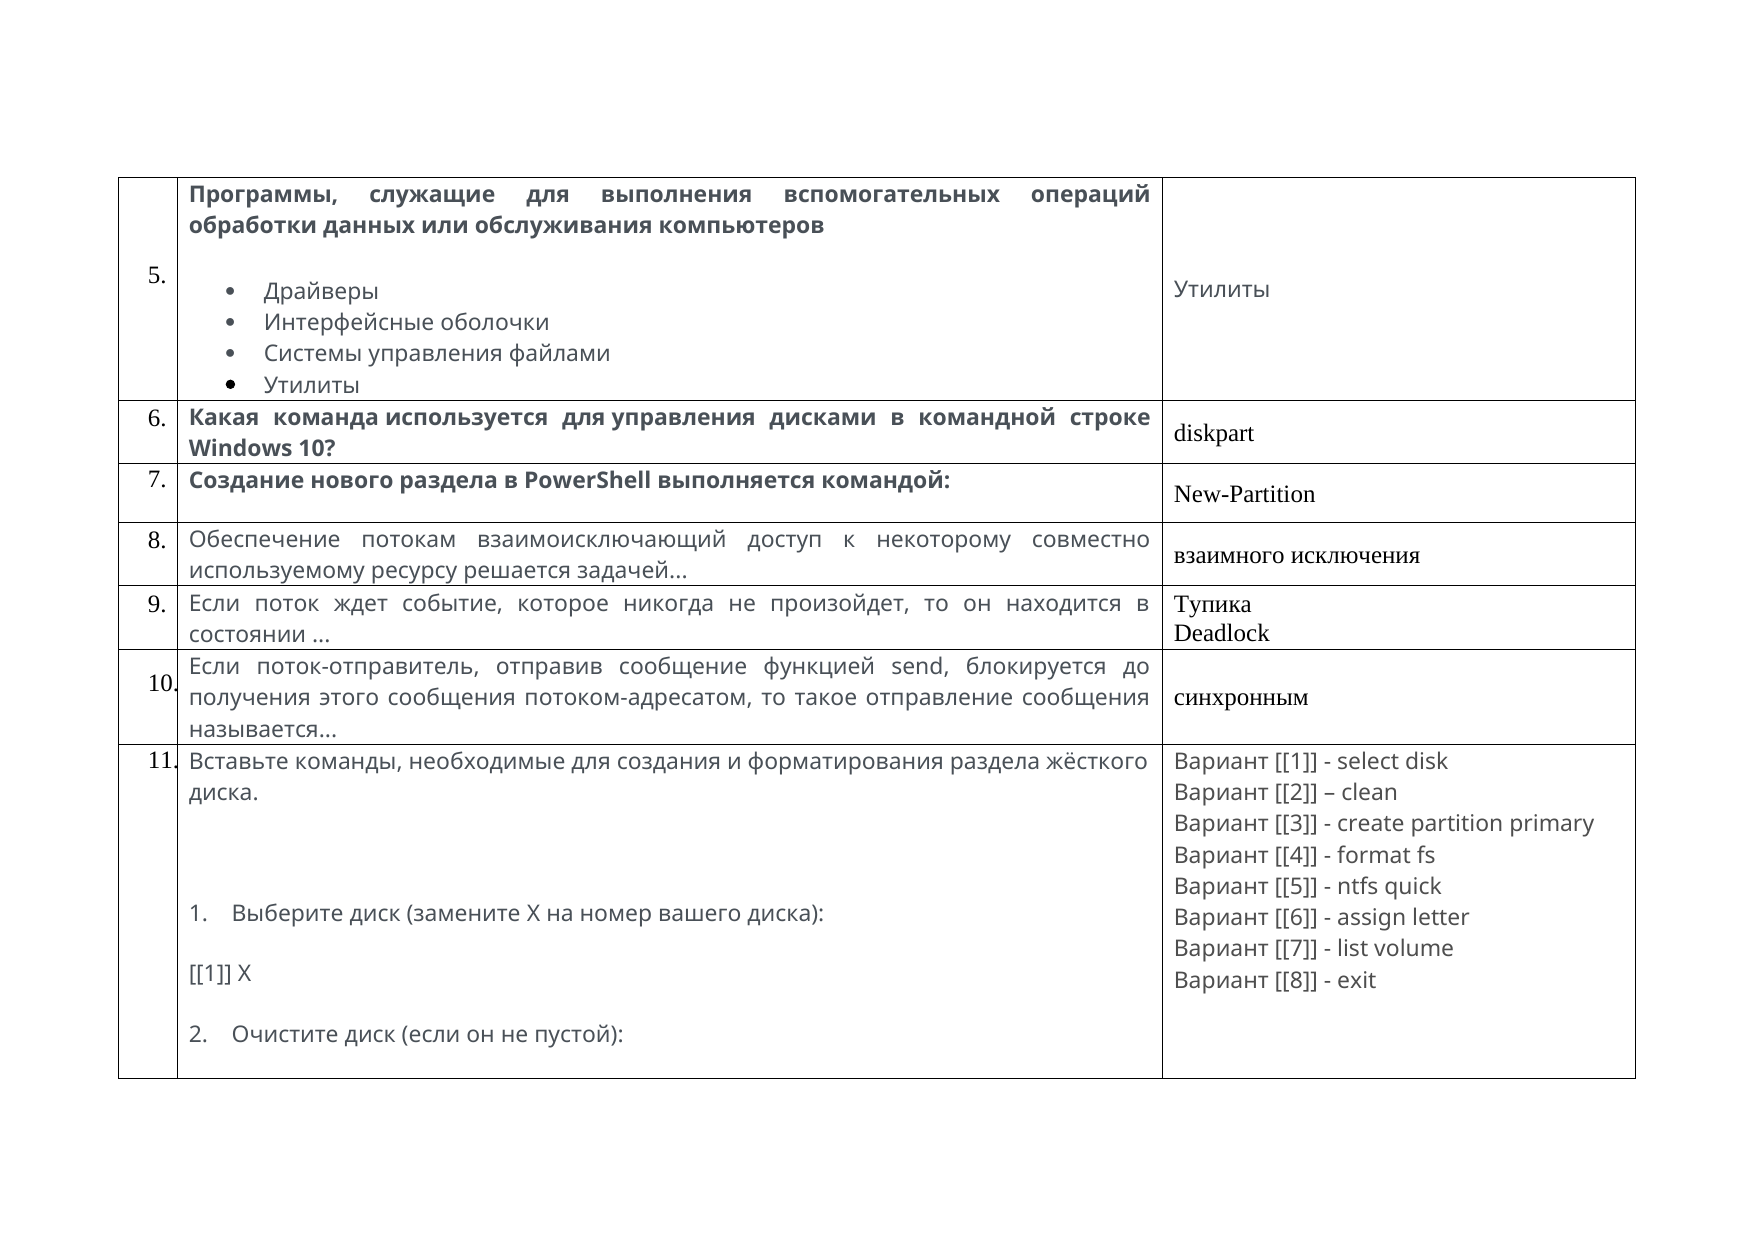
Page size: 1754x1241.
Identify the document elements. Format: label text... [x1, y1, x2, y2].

table_cell Создание нового раздела в PowerShell выполняется командой: [178, 464, 1162, 522]
table_cell взаимного исключения [1163, 523, 1635, 585]
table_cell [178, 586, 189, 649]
table_cell New-Partition [1163, 464, 1635, 522]
table_cell [119, 464, 177, 522]
table_cell [119, 745, 177, 1078]
table_cell Какая команда используется для управления дисками в командной строке Windows 10? [335, 401, 1162, 463]
table_cell diskpart [1163, 401, 1635, 463]
table_cell Утилиты [1163, 178, 1635, 400]
table_cell [119, 401, 177, 463]
table_cell Если поток-отправитель, отправив сообщение функцией send, блокируется до получения этого сообщения потоком-адресатом, то такое отправление сообщения называется... [178, 650, 1162, 744]
table_cell [119, 586, 177, 649]
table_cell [178, 745, 1162, 1078]
table_cell [119, 523, 177, 585]
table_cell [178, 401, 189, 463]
table_cell Тупика Deadlock [1163, 586, 1635, 649]
table_cell Программы, служащие для выполнения вспомогательных операций обработки данных или обслуживания компьютеров Драйверы Интерфейсные оболочки Системы управления файлами Утилиты [178, 178, 1162, 400]
table_cell [119, 178, 177, 400]
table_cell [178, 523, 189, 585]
table_cell Обеспечение потокам взаимоисключающий доступ к некоторому совместно используемому ресурсу решается задачей... [688, 523, 1162, 585]
table_cell [119, 650, 177, 744]
table_cell синхронным [1163, 650, 1635, 744]
table_cell Если поток ждет событие, которое никогда не произойдет, то он находится в состоянии ... [330, 586, 1162, 649]
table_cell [1163, 745, 1635, 1078]
